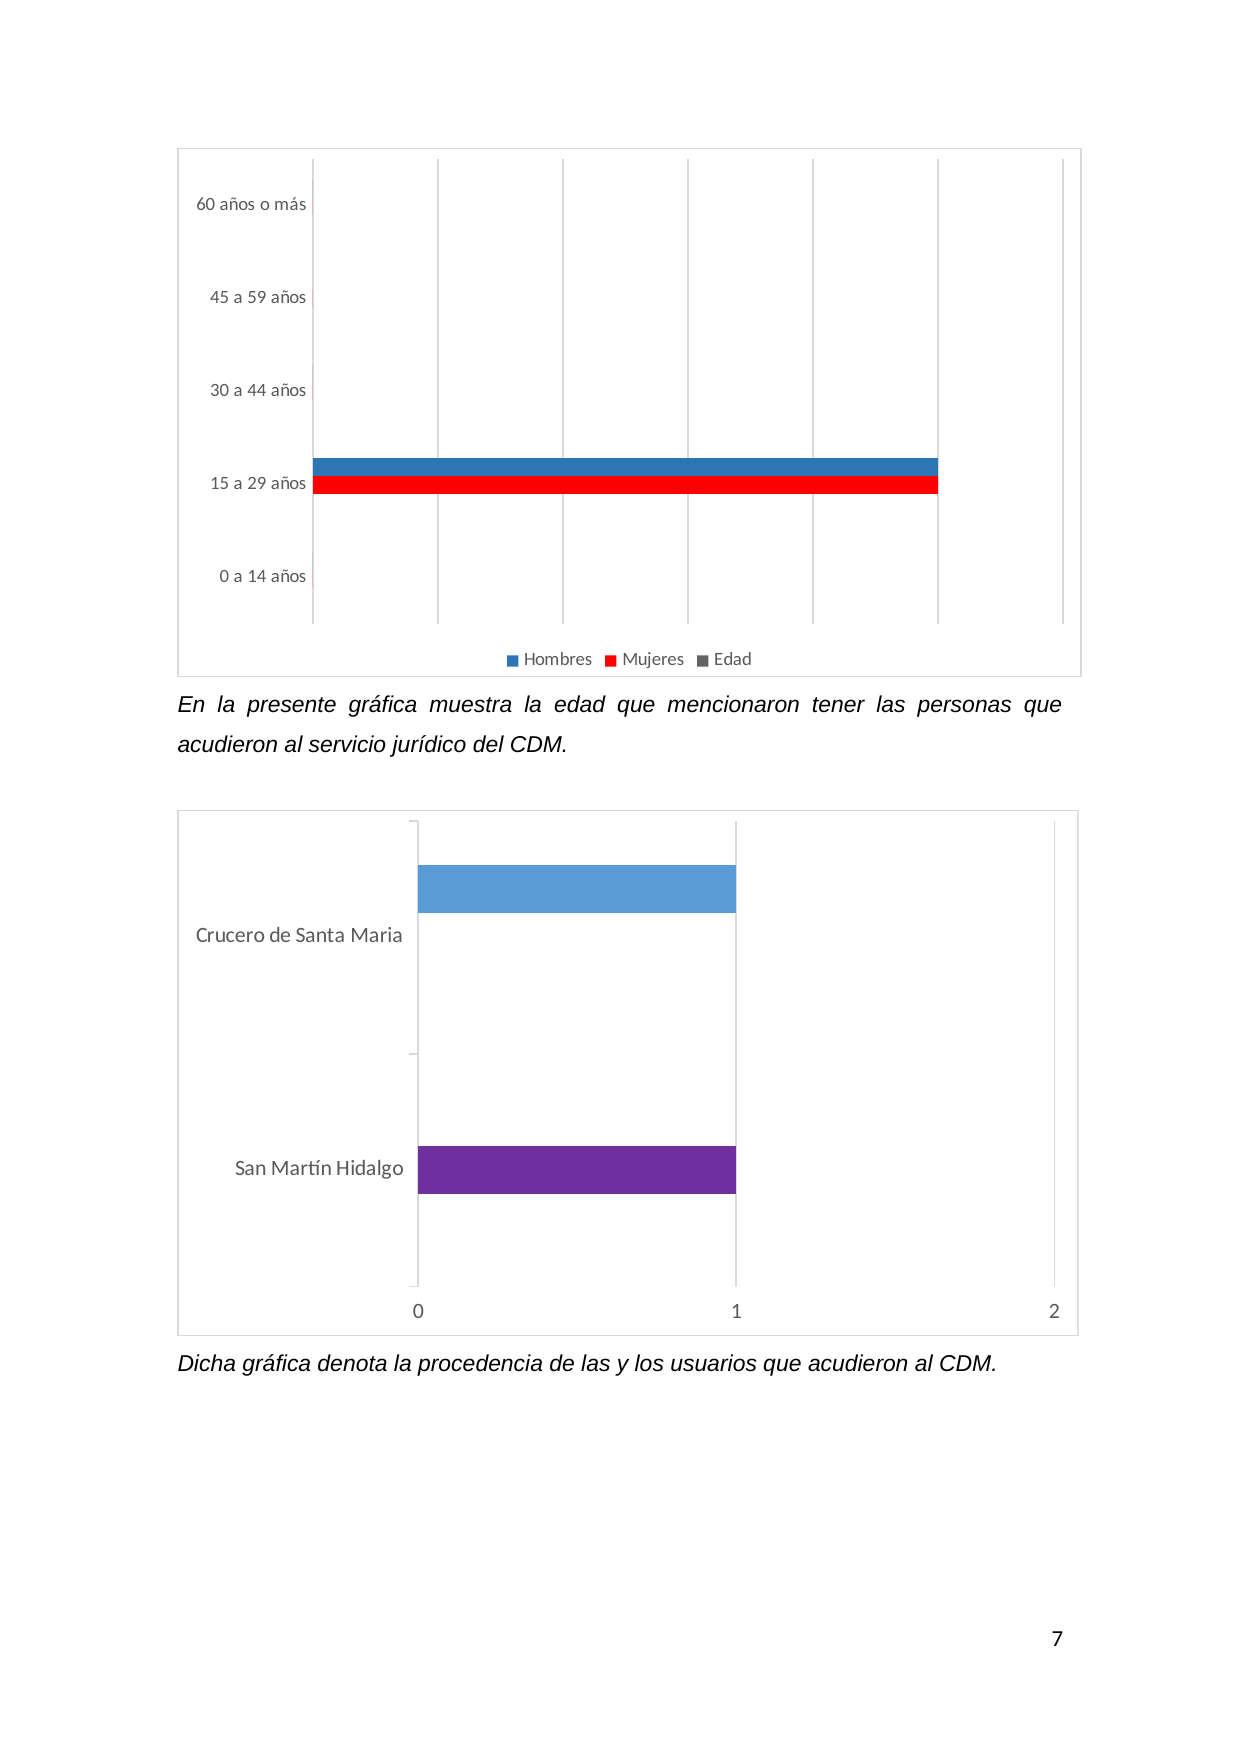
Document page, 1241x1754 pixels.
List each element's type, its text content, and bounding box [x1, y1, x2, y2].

text Dicha gráfica denota la procedencia de las y los usuarios que acudieron al CDM. [177, 1350, 1063, 1377]
text En la presente gráfica muestra la edad que mencionaron tener las personas que acudieron al servicio jurídico del CDM. [177, 691, 1063, 757]
